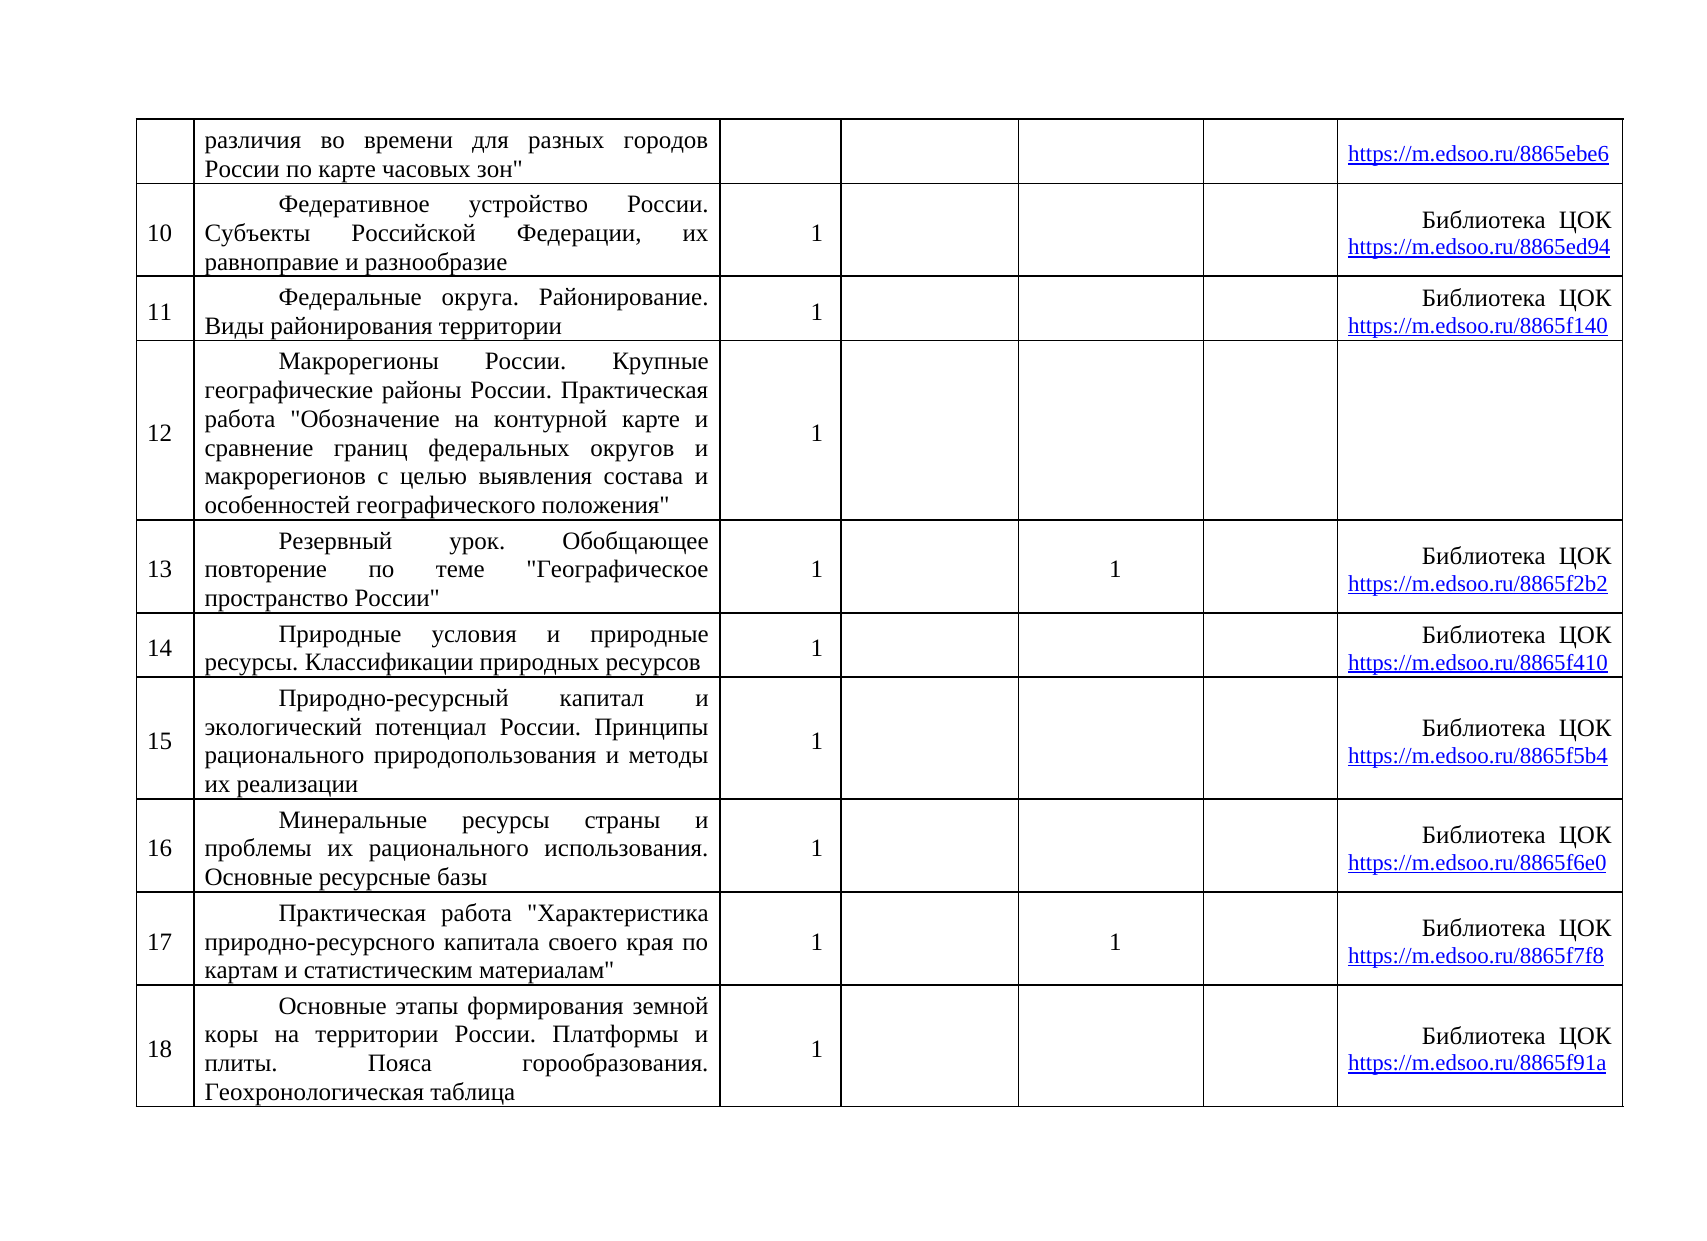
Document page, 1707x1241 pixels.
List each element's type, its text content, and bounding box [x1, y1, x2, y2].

table_cell [1019, 341, 1203, 519]
table_cell Библиотека ЦОК https://m.edsoo.ru/8865f2b2 [1338, 521, 1622, 612]
table_cell 15 [137, 678, 193, 798]
table_cell [1019, 614, 1203, 676]
table_cell 1 [721, 521, 840, 612]
table_cell Библиотека ЦОК https://m.edsoo.ru/8865ed94 [1338, 184, 1622, 275]
table_cell Федеративное устройство России. Субъекты Российской Федерации, их равноправие и разнообразие [195, 184, 719, 275]
table_cell Библиотека ЦОК https://m.edsoo.ru/8865f7f8 [1338, 893, 1622, 984]
table_cell [1204, 986, 1337, 1106]
table_cell Библиотека ЦОК https://m.edsoo.ru/8865f140 [1338, 277, 1622, 340]
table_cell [195, 120, 719, 182]
table_cell Библиотека ЦОК https://m.edsoo.ru/8865f91a [1338, 986, 1622, 1106]
table_cell [1019, 277, 1203, 340]
table_cell 1 [721, 120, 840, 182]
table_cell 17 [137, 893, 193, 984]
table_cell Природные условия и природные ресурсы. Классификации природных ресурсов [195, 614, 719, 676]
table_cell 16 [137, 800, 193, 891]
table_cell Библиотека ЦОК https://m.edsoo.ru/8865f410 [1338, 614, 1622, 676]
table_cell 18 [137, 986, 193, 1106]
table_cell Практическая работа "Характеристика природно-ресурсного капитала своего края по картам и статистическим материалам" [195, 893, 719, 984]
table_cell [1204, 678, 1337, 798]
table_cell [1204, 893, 1337, 984]
table_cell [1204, 120, 1337, 182]
table_cell Макрорегионы России. Крупные географические районы России. Практическая работа "Обозначение на контурной карте и сравнение границ федеральных округов и макрорегионов с целью выявления состава и особенностей географического положения" [195, 341, 719, 519]
table_cell [1338, 341, 1622, 519]
table_cell Природно-ресурсный капитал и экологический потенциал России. Принципы рационального природопользования и методы их реализации [195, 678, 719, 798]
table_cell 13 [137, 521, 193, 612]
table_cell 1 [721, 277, 840, 340]
table_cell [842, 678, 1018, 798]
table_cell [1019, 184, 1203, 275]
table_cell Библиотека ЦОК https://m.edsoo.ru/8865f6e0 [1338, 800, 1622, 891]
table_cell [1019, 800, 1203, 891]
table_cell [842, 120, 1018, 182]
table_cell Основные этапы формирования земной коры на территории России. Платформы и плиты. Пояса горообразования. Геохронологическая таблица [195, 986, 719, 1106]
table_cell 1 [721, 678, 840, 798]
table_cell Резервный урок. Обобщающее повторение по теме "Географическое пространство России" [195, 521, 719, 612]
table_cell [842, 893, 1018, 984]
table_cell 1 [721, 341, 840, 519]
table_cell 1 [1019, 120, 1203, 182]
table_cell [1019, 678, 1203, 798]
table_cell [1338, 120, 1622, 182]
table_cell [842, 341, 1018, 519]
table_cell 1 [721, 893, 840, 984]
table_cell 11 [137, 277, 193, 340]
table_cell [1204, 184, 1337, 275]
table_cell [842, 521, 1018, 612]
table_cell 1 [721, 614, 840, 676]
table_cell [842, 184, 1018, 275]
table_cell [842, 277, 1018, 340]
table_cell Минеральные ресурсы страны и проблемы их рационального использования. Основные ресурсные базы [195, 800, 719, 891]
table_cell [842, 800, 1018, 891]
table_cell 1 [1019, 893, 1203, 984]
table_cell 1 [721, 184, 840, 275]
table_cell 14 [137, 614, 193, 676]
table_cell 1 [721, 986, 840, 1106]
table_cell [1204, 614, 1337, 676]
table_cell 9 [137, 120, 193, 182]
table_cell [1204, 521, 1337, 612]
table_cell 12 [137, 341, 193, 519]
table_cell 1 [721, 800, 840, 891]
table_cell [842, 614, 1018, 676]
table_cell [1204, 341, 1337, 519]
table_cell Федеральные округа. Районирование. Виды районирования территории [195, 277, 719, 340]
table_cell 10 [137, 184, 193, 275]
table_cell [1204, 277, 1337, 340]
table_cell 1 [1019, 521, 1203, 612]
table_cell Библиотека ЦОК https://m.edsoo.ru/8865f5b4 [1338, 678, 1622, 798]
table_cell [1019, 986, 1203, 1106]
table_cell [842, 986, 1018, 1106]
table_cell [1204, 800, 1337, 891]
